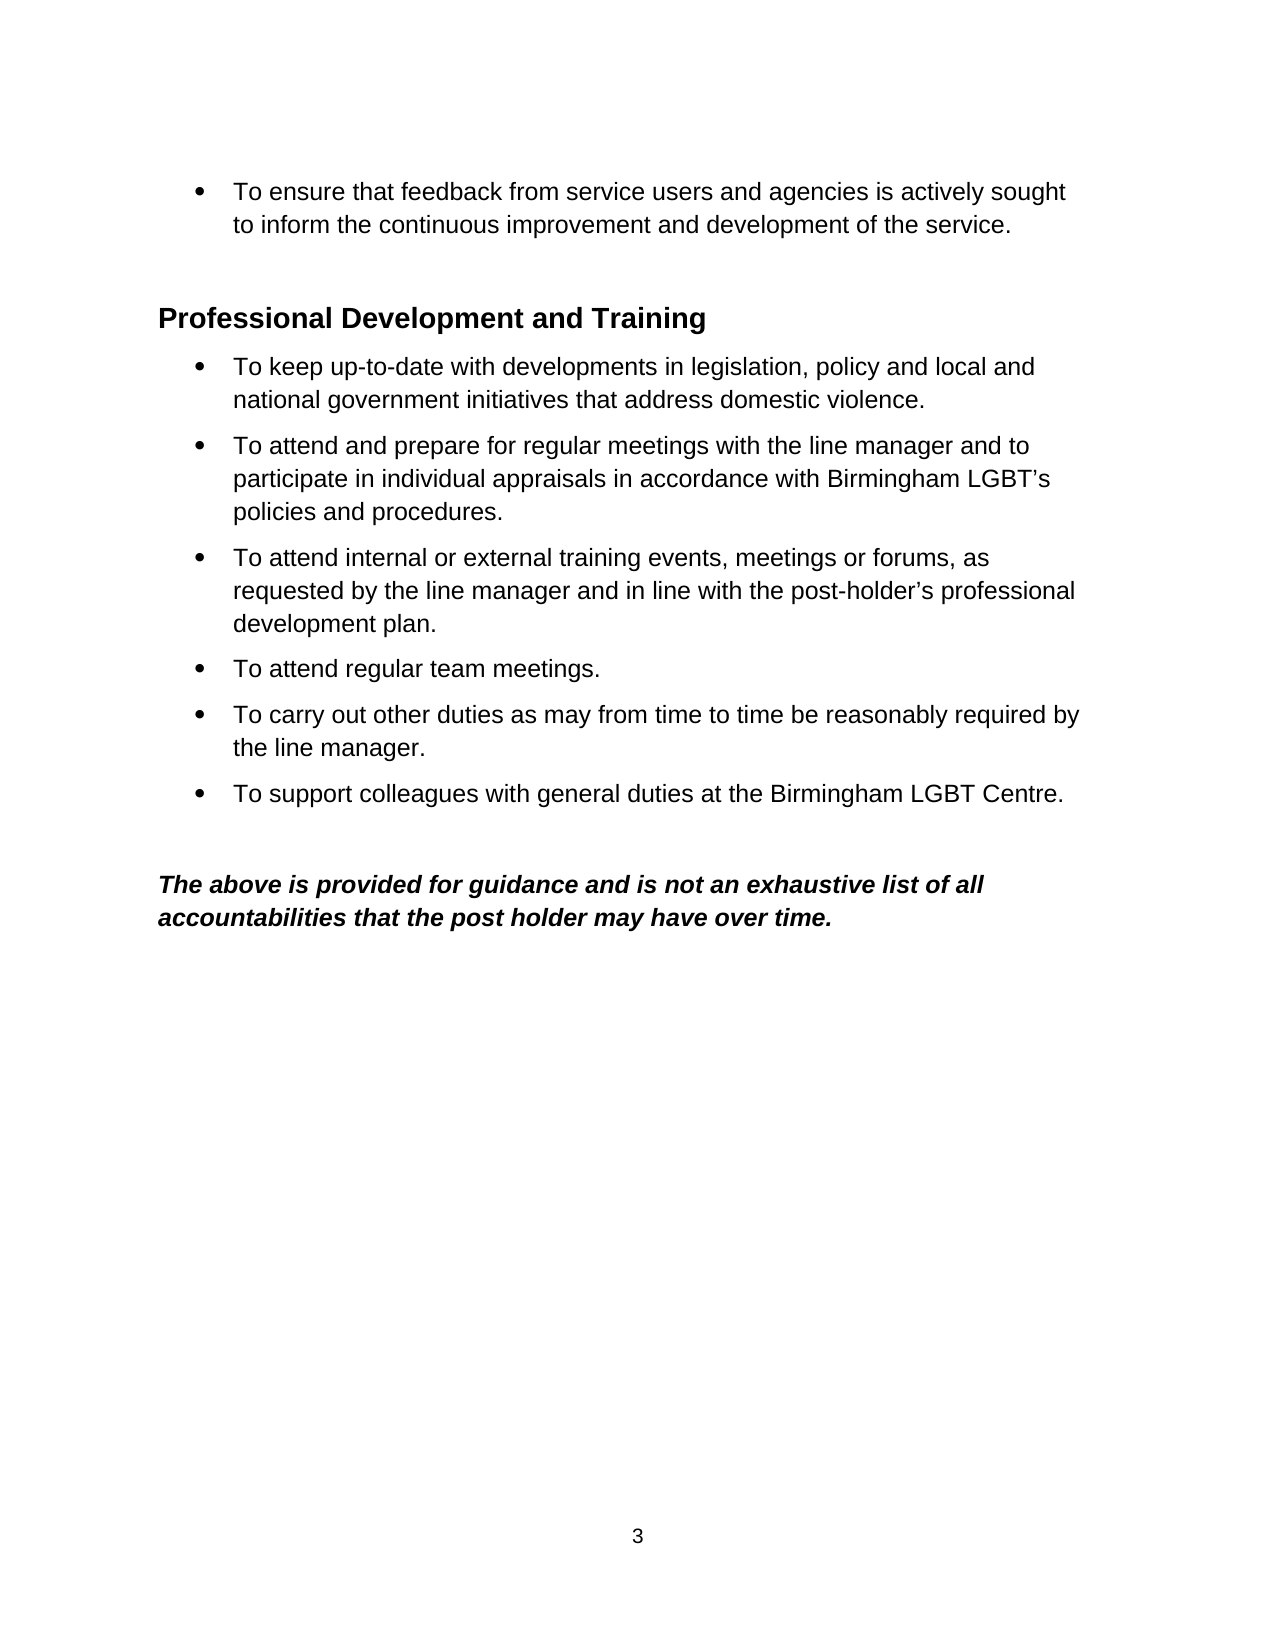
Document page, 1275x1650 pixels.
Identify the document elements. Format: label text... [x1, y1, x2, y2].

text The above is provided for guidance and is not an exhaustive list of all accountabilities that the post holder may have over time. [158, 870, 1087, 932]
list To support colleagues with general duties at the Birmingham LGBT Centre. [195, 779, 1087, 807]
list To attend internal or external training events, meetings or forums, as requested by the line manager and in line with the post-holder’s professional development plan. [195, 543, 1087, 638]
list To ensure that feedback from service users and agencies is actively sought to inform the continuous improvement and development of the service. [195, 177, 1087, 239]
list To attend regular team meetings. [195, 654, 1087, 683]
list To keep up-to-date with developments in legislation, policy and local and national government initiatives that address domestic violence. [195, 352, 1122, 414]
list To carry out other duties as may from time to time be reasonably required by the line manager. [195, 700, 1087, 762]
subtitle Professional Development and Training [158, 301, 1087, 335]
list To attend and prepare for regular meetings with the line manager and to participate in individual appraisals in accordance with Birmingham LGBT’s policies and procedures. [195, 431, 1087, 526]
